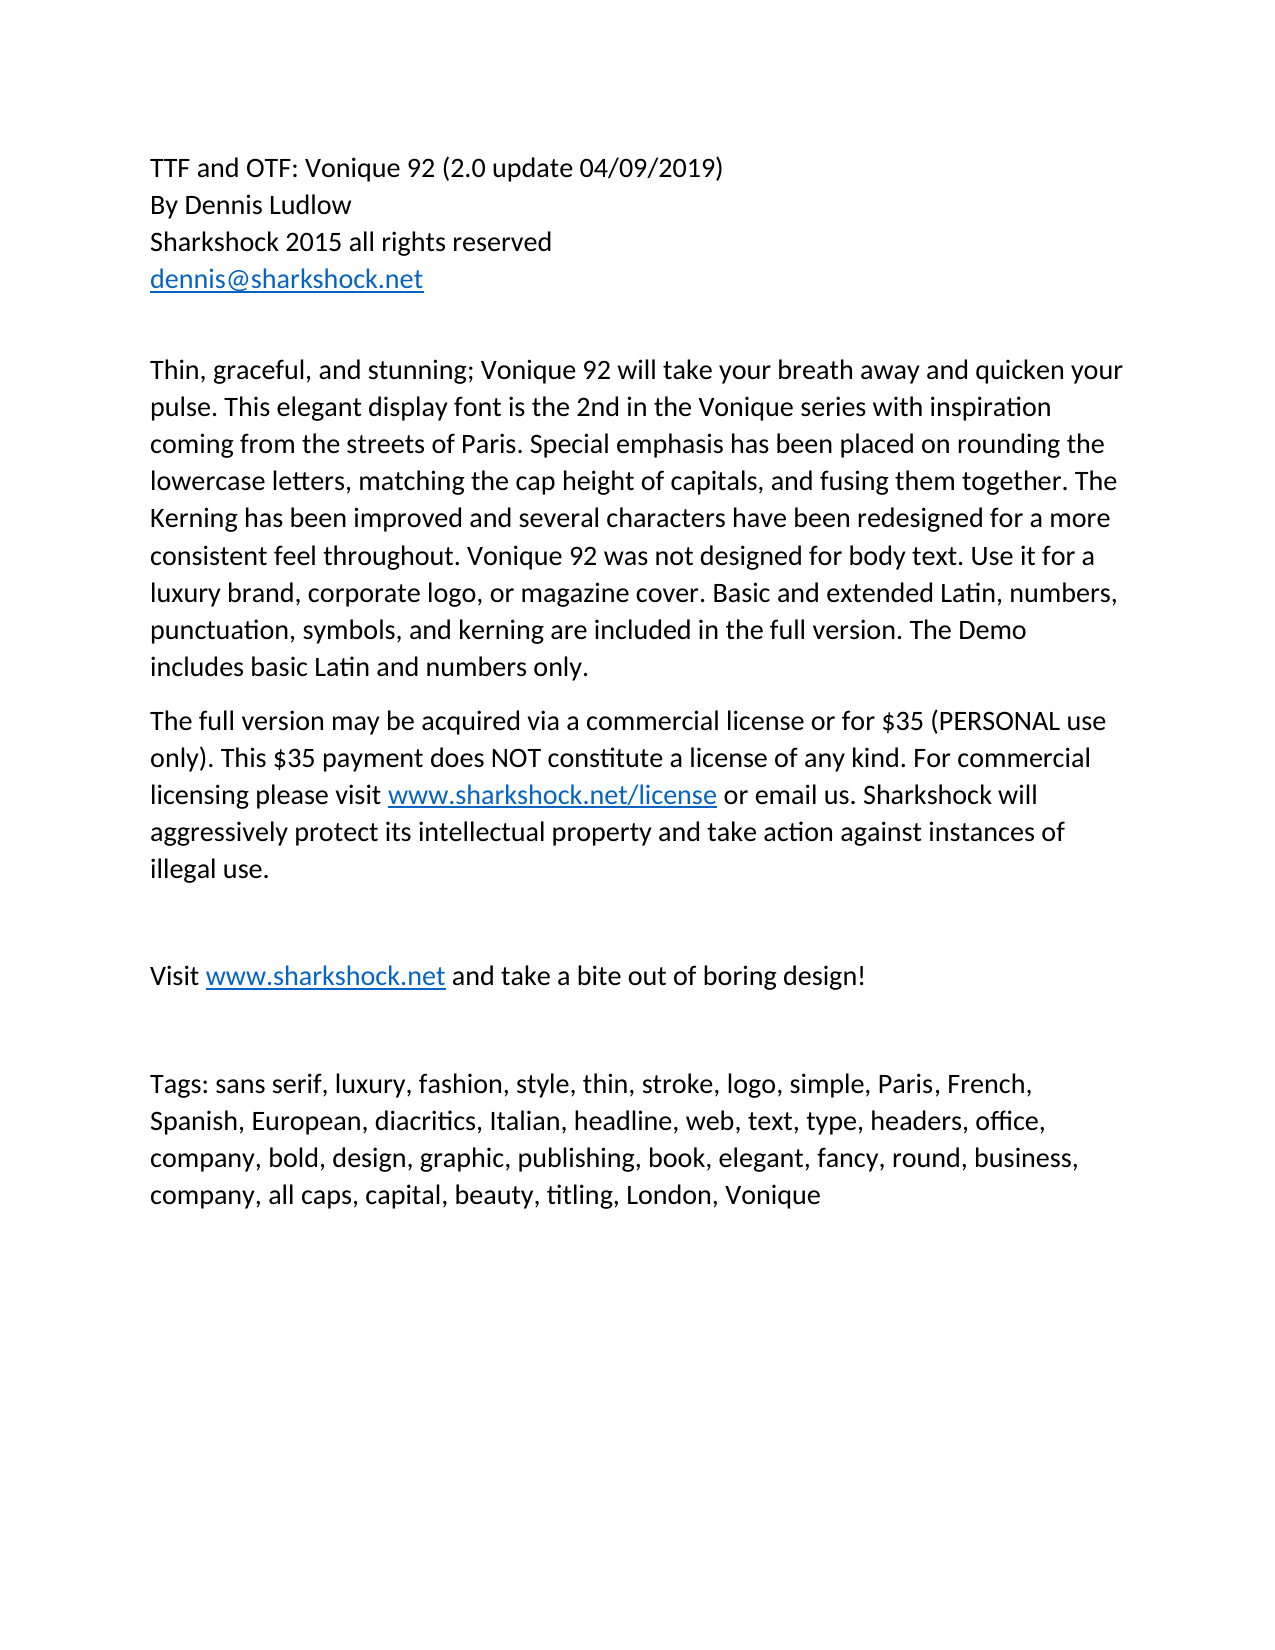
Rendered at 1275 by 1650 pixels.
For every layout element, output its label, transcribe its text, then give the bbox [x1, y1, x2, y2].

text Tags: sans serif, luxury, fashion, style, thin, stroke, logo, simple, Paris, French, Spanish, European, diacritics, Italian, headline, web, text, type, headers, office, company, bold, design, graphic, publishing, book, elegant, fancy, round, business, company, all caps, capital, beauty, titling, London, Vonique [150, 1066, 1125, 1211]
text Visit www.sharkshock.net and take a bite out of boring design! [150, 958, 1125, 993]
text Thin, graceful, and stunning; Vonique 92 will take your breath away and quicken your pulse. This elegant display font is the 2nd in the Vonique series with inspiration coming from the streets of Paris. Special emphasis has been placed on rounding the lowercase letters, matching the cap height of capitals, and fusing them together. The Kerning has been improved and several characters have been redesigned for a more consistent feel throughout. Vonique 92 was not designed for body text. Use it for a luxury brand, corporate logo, or magazine cover. Basic and extended Latin, numbers, punctuation, symbols, and kerning are included in the full version. The Demo includes basic Latin and numbers only. [150, 352, 1125, 683]
text By Dennis Ludlow Sharkshock 2015 all rights reserved dennis@sharkshock.net [150, 187, 1125, 296]
text The full version may be acquired via a commercial license or for $35 (PERSONAL use only). This $35 payment does NOT constitute a license of any kind. For commercial licensing please visit www.sharkshock.net/license or email us. Sharkshock will aggressively protect its intellectual property and take action against instances of illegal use. [150, 702, 1125, 885]
text TTF and OTF: Vonique 92 (2.0 update 04/09/2019) [150, 150, 1125, 184]
